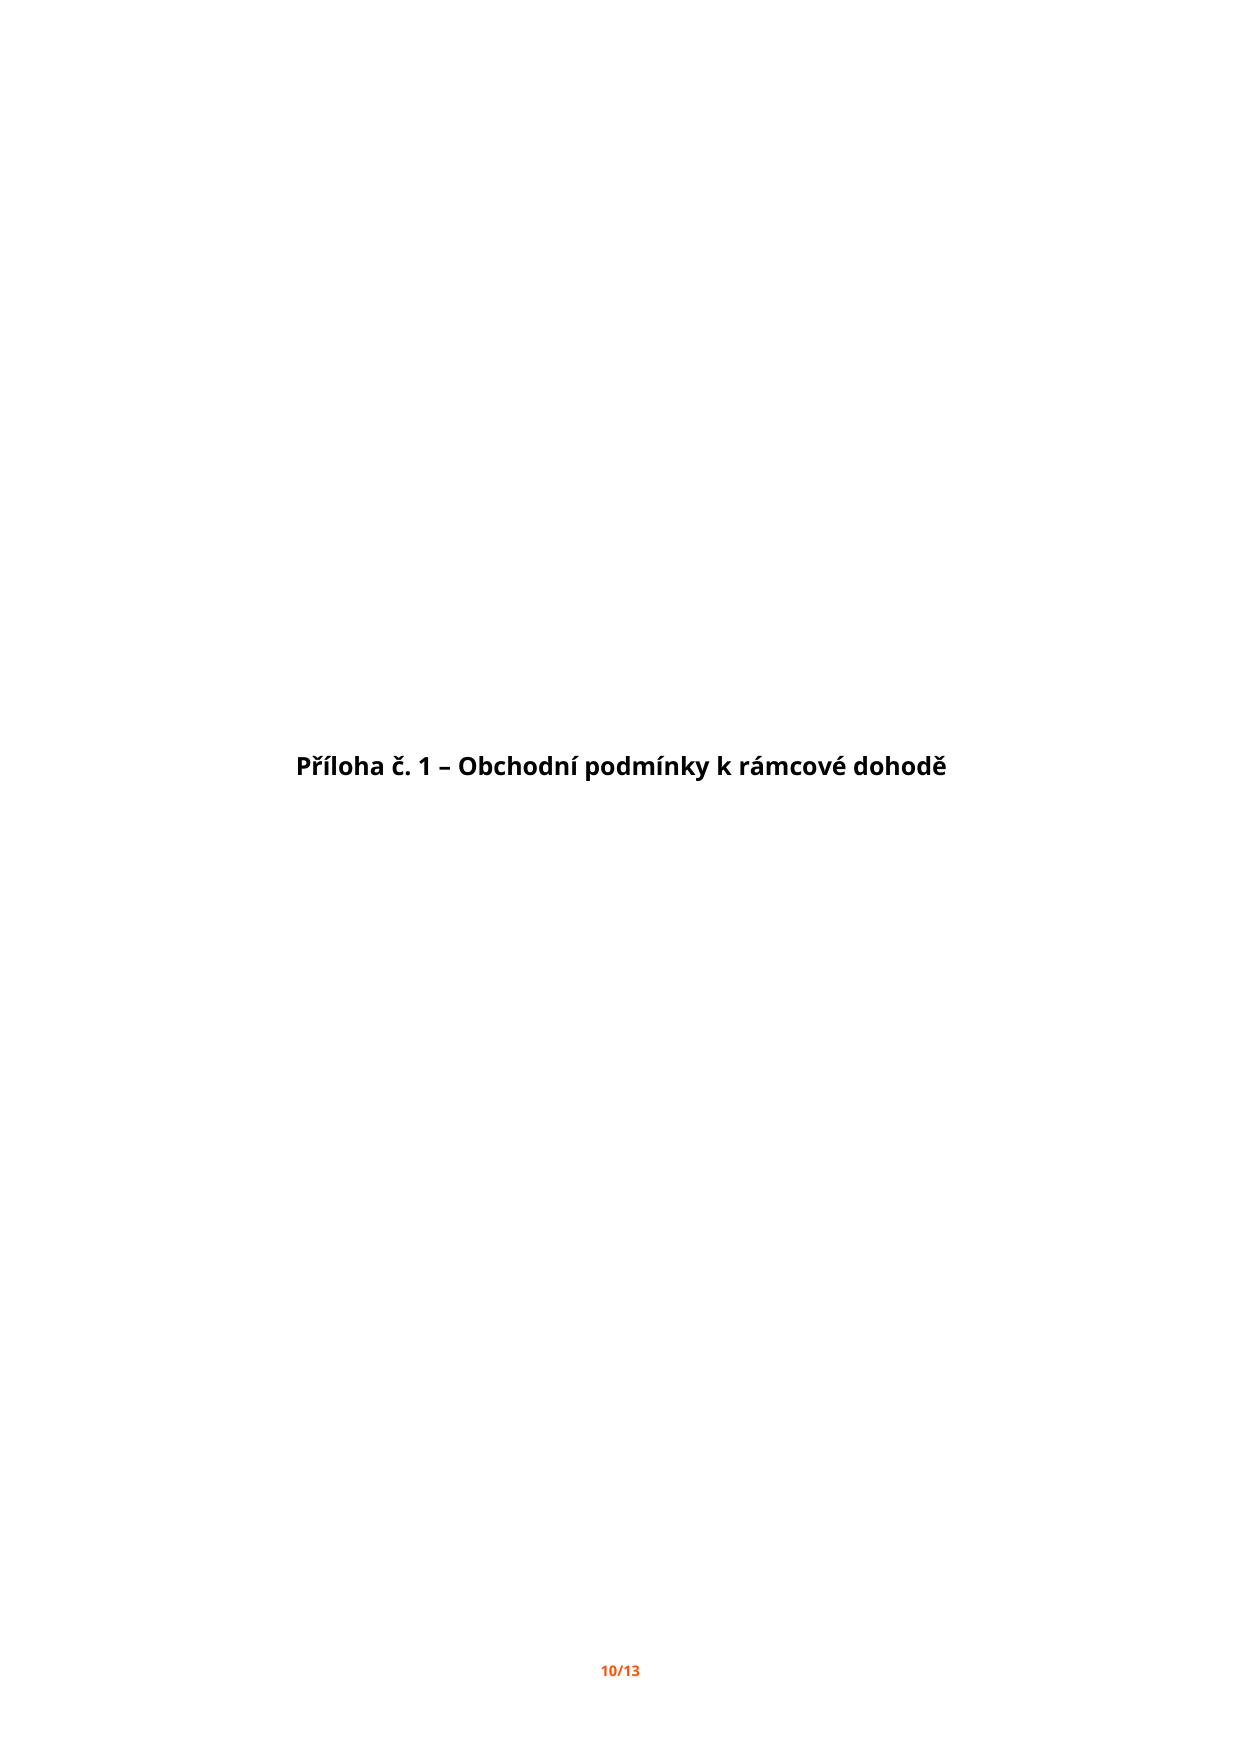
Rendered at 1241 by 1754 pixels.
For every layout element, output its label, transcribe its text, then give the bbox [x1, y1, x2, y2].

text Příloha č. 1 – Obchodní podmínky k rámcové dohodě [148, 749, 1095, 783]
